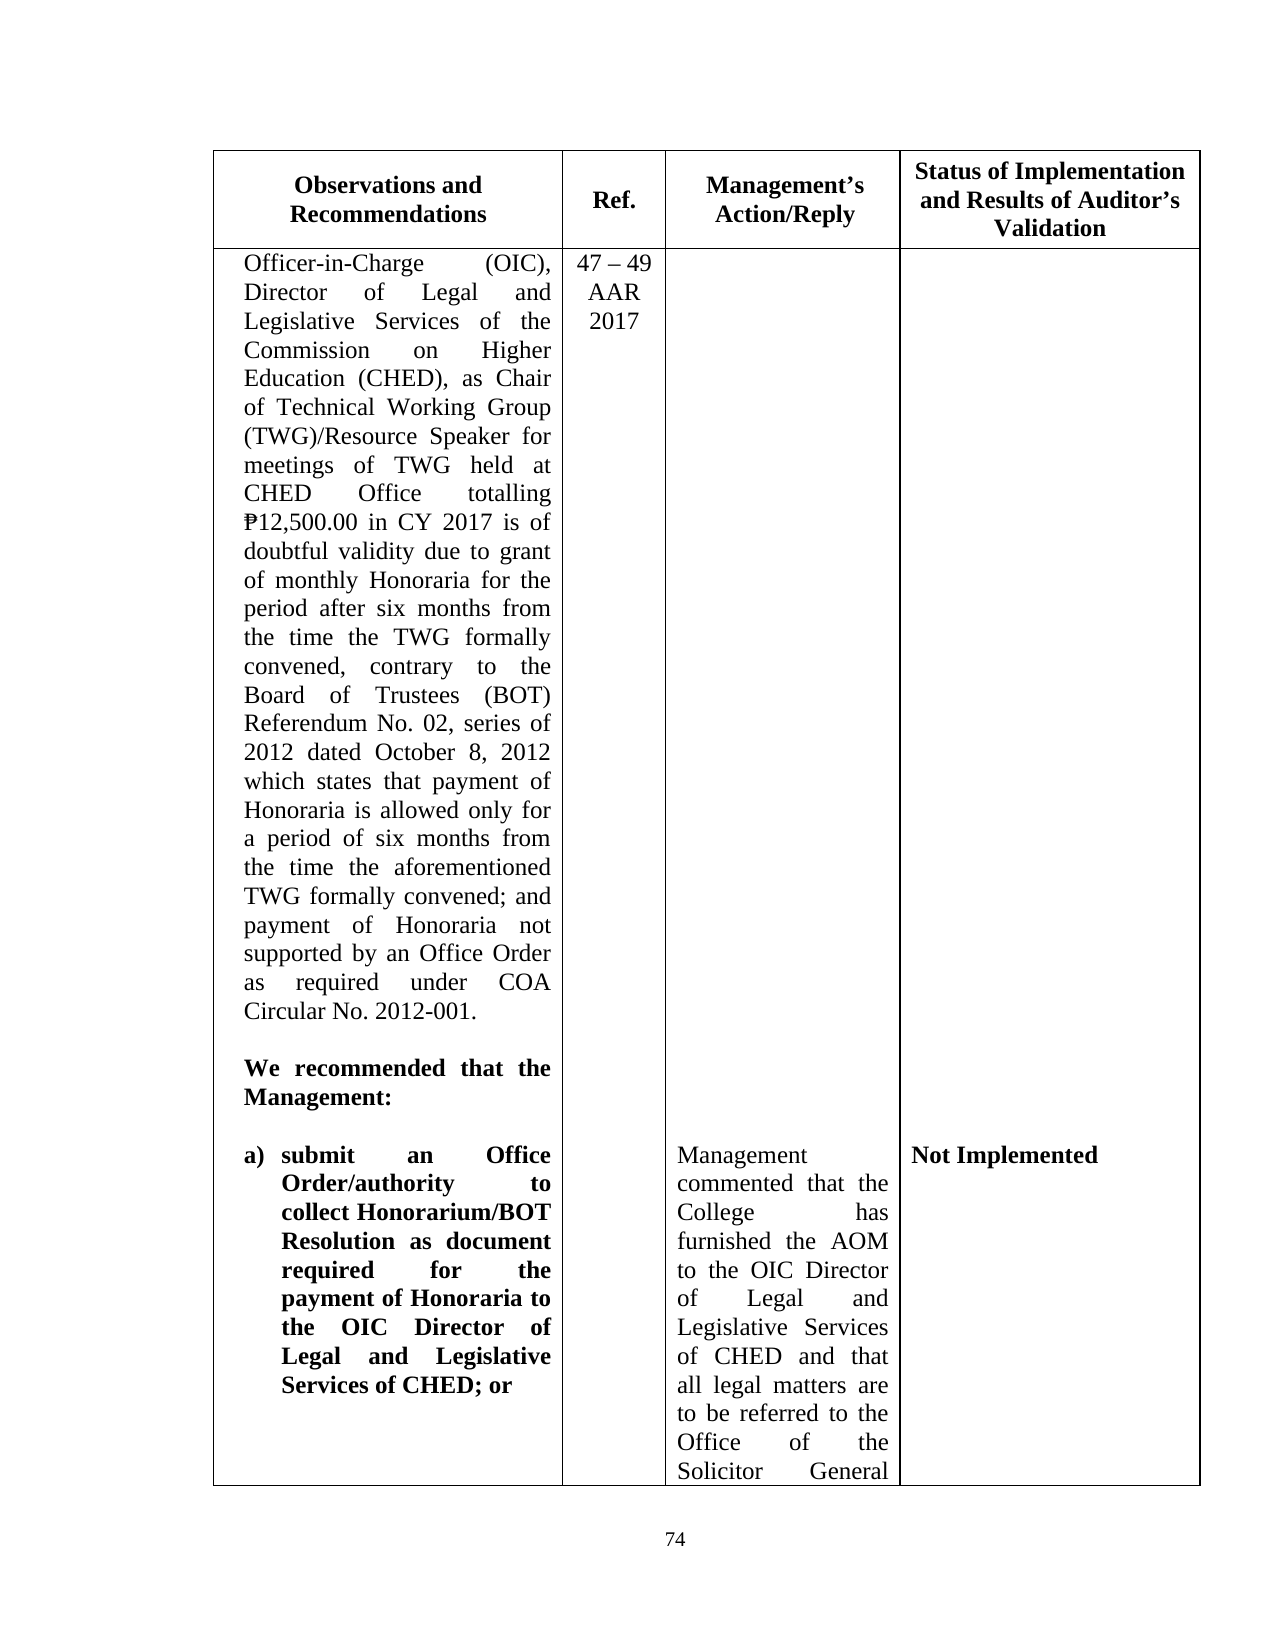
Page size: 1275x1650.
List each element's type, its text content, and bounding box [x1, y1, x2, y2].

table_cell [214, 249, 562, 1485]
table_header Status of Implementation and Results of Auditor’s Validation [901, 151, 1199, 247]
table_cell Pages 47 – 49 AAR 2017 [563, 249, 665, 1485]
table_header Management’s Action/Reply [666, 151, 899, 247]
table_header Observations and Recommendations [214, 151, 562, 247]
table_cell Not Implemented Not Implemented [901, 249, 1199, 1485]
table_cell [666, 249, 899, 1485]
table_header Ref. [563, 151, 665, 247]
